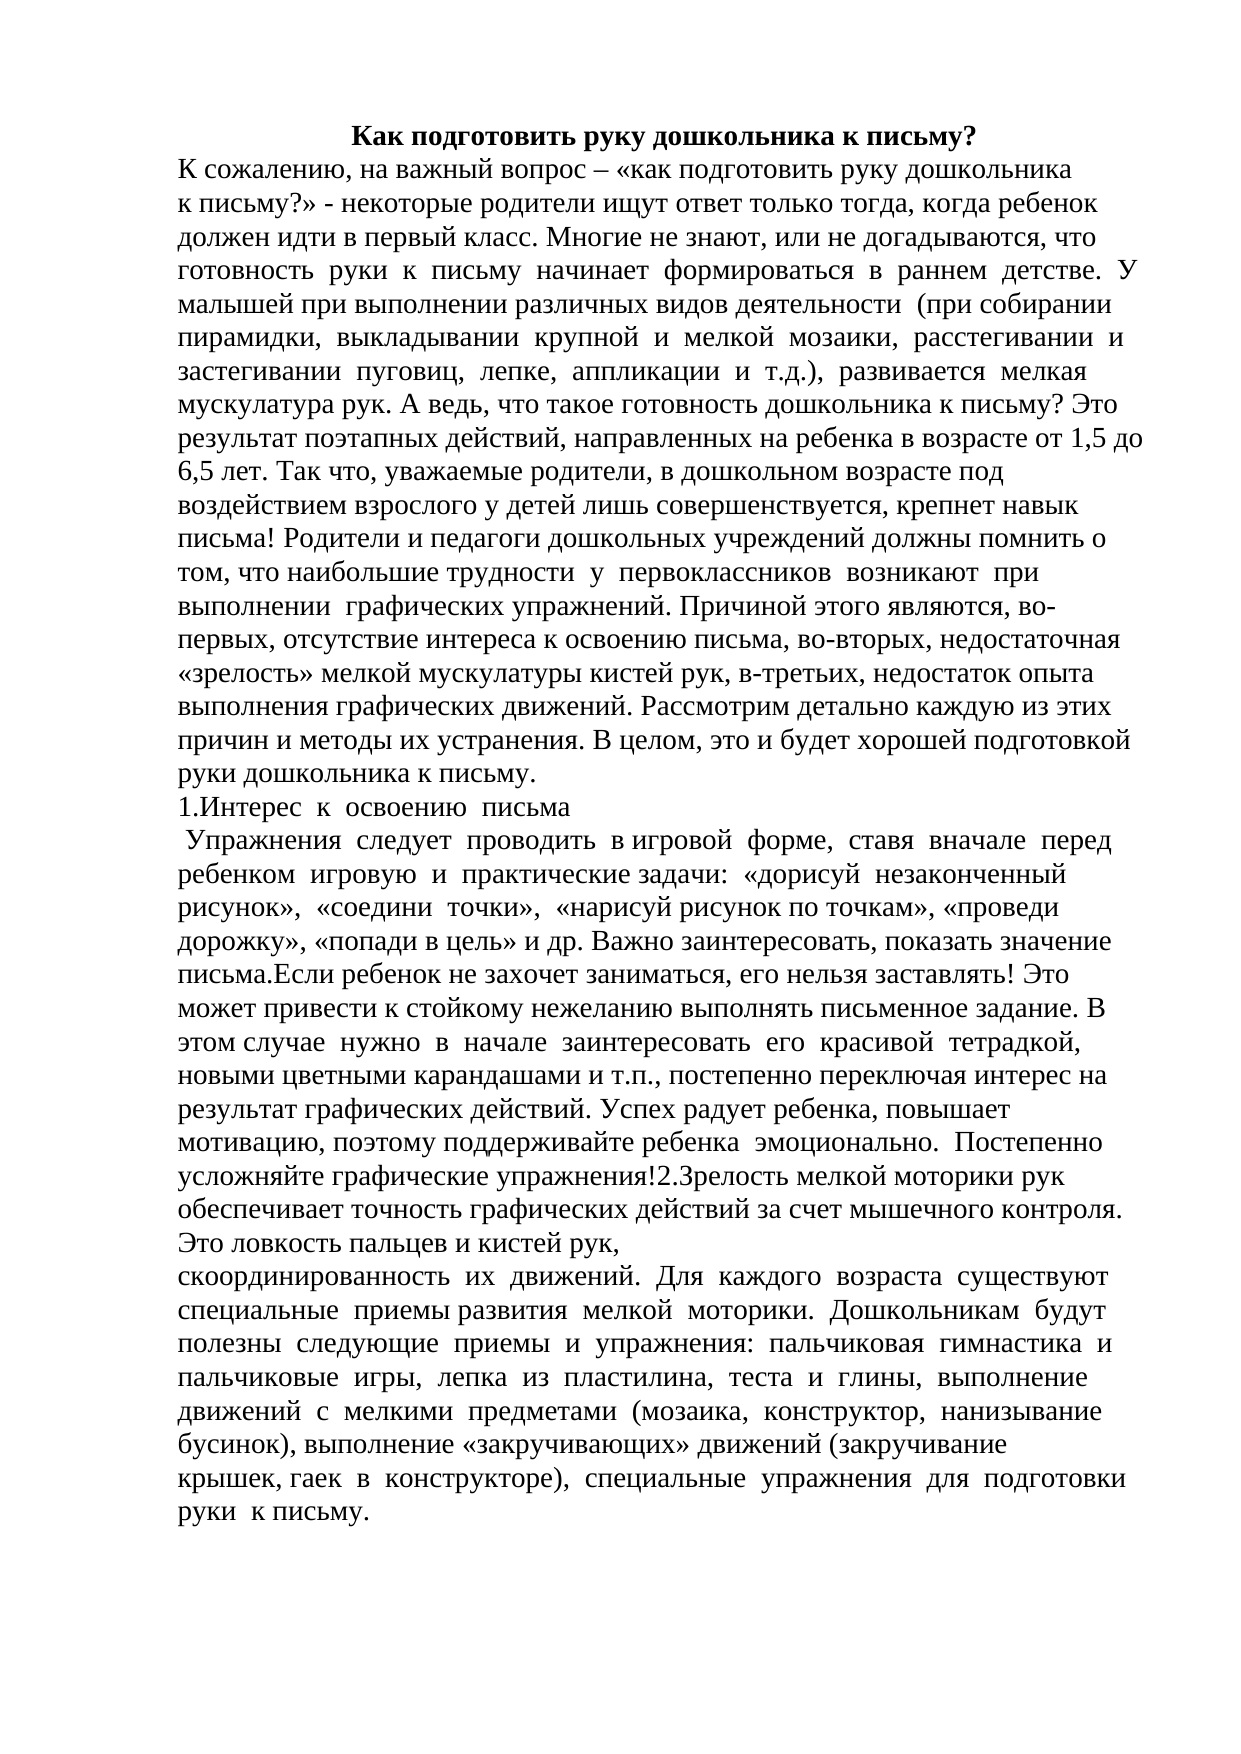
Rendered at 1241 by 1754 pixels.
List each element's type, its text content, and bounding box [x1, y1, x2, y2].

text застегивании пуговиц, лепке, аппликации и т.д.), развивается мелкая [177, 353, 1152, 386]
text 1.Интерес к освоению письма [177, 789, 1152, 822]
text пирамидки, выкладывании крупной и мелкой мозаики, расстегивании и [177, 319, 1152, 353]
text мускулатура рук. А ведь, что такое готовность дошкольника к письму? Это результат поэтапных действий, направленных на ребенка в возрасте от 1,5 до 6,5 лет. Так что, уважаемые родители, в дошкольном возрасте под воздействием взрослого у детей лишь совершенствуется, крепнет навык письма! Родители и педагоги дошкольных учреждений должны помнить о том, что наибольшие трудности у первоклассников возникают при выполнении графических упражнений. Причиной этого являются, во-первых, отсутствие интереса к освоению письма, во-вторых, недостаточная «зрелость» мелкой мускулатуры кистей рук, в-третьих, недостаток опыта выполнения графических движений. Рассмотрим детально каждую из этих причин и методы их устранения. В целом, это и будет хорошей подготовкой руки дошкольника к письму. [177, 386, 1152, 789]
text полезны следующие приемы и упражнения: пальчиковая гимнастика и [177, 1326, 1152, 1359]
text К сожалению, на важный вопрос – «как подготовить руку дошкольника [177, 152, 1152, 185]
text скоординированность их движений. Для каждого возраста существуют [177, 1258, 1152, 1292]
text пальчиковые игры, лепка из пластилина, теста и глины, выполнение [177, 1359, 1152, 1393]
text малышей при выполнении различных видов деятельности (при собирании [177, 286, 1152, 319]
text крышек, гаек в конструкторе), специальные упражнения для подготовки [177, 1460, 1152, 1493]
text Упражнения следует проводить в игровой форме, ставя вначале перед ребенком игровую и практические задачи: «дорисуй незаконченный рисунок», «соедини точки», «нарисуй рисунок по точкам», «проведи дорожку», «попади в цель» и др. Важно заинтересовать, показать значение письма.Если ребенок не захочет заниматься, его нельзя заставлять! Это может привести к стойкому нежеланию выполнять письменное задание. В этом случае нужно в начале заинтересовать его красивой тетрадкой, новыми цветными карандашами и т.п., постепенно переключая интерес на результат графических действий. Успех радует ребенка, повышает мотивацию, поэтому поддерживайте ребенка эмоционально. Постепенно усложняйте графические упражнения!2.Зрелость мелкой моторики рук обеспечивает точность графических действий за счет мышечного контроля. Это ловкость пальцев и кистей рук, [177, 822, 1152, 1258]
text специальные приемы развития мелкой моторики. Дошкольникам будут [177, 1292, 1152, 1326]
text к письму?» - некоторые родители ищут ответ только тогда, когда ребенок [177, 185, 1152, 219]
text руки к письму. [177, 1493, 1152, 1527]
text бусинок), выполнение «закручивающих» движений (закручивание [177, 1426, 1152, 1460]
text движений с мелкими предметами (мозаика, конструктор, нанизывание [177, 1393, 1152, 1426]
text Как подготовить руку дошкольника к письму? [177, 118, 1152, 152]
text готовность руки к письму начинает формироваться в раннем детстве. У [177, 252, 1152, 286]
text должен идти в первый класс. Многие не знают, или не догадываются, что [177, 219, 1152, 252]
